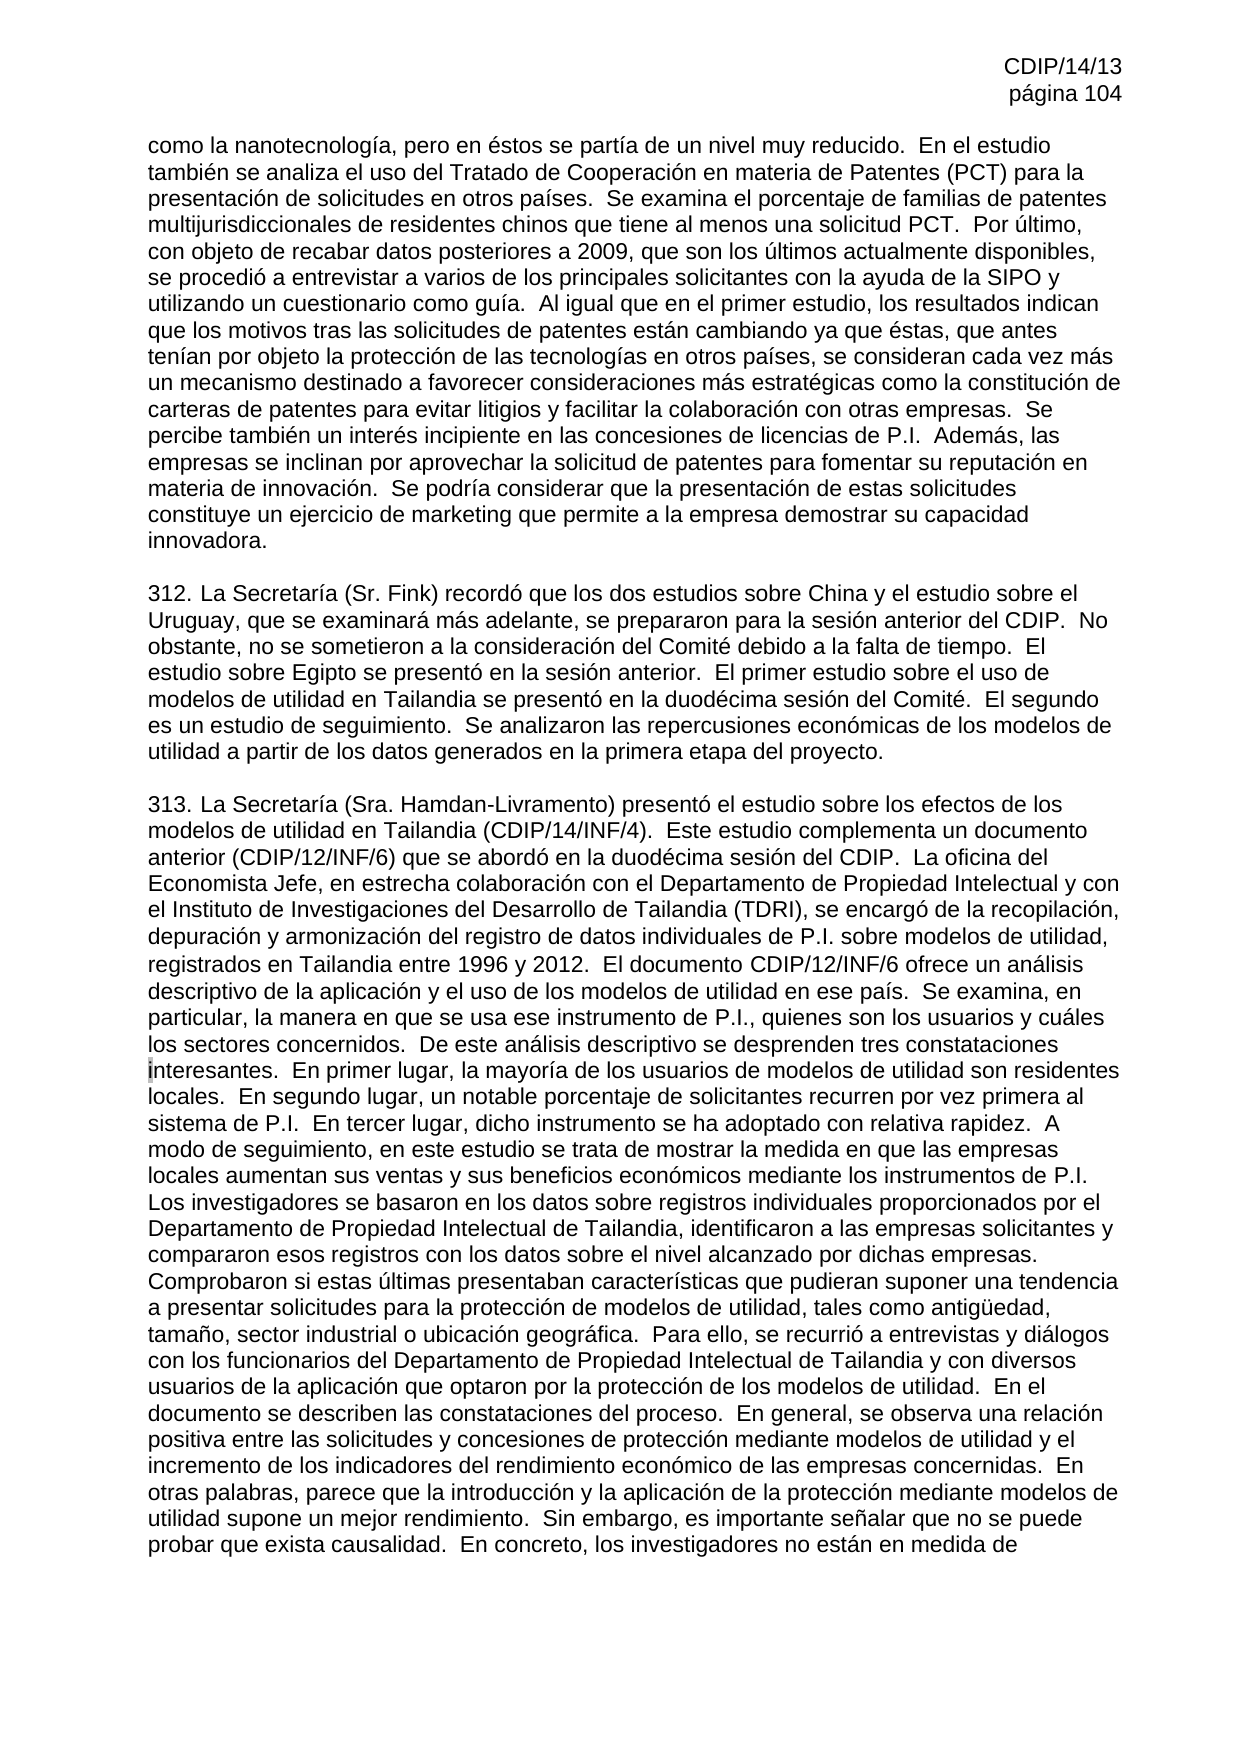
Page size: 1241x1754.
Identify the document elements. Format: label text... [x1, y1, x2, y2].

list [148, 132, 1122, 554]
list La Secretaría (Sr. Fink) recordó que los dos estudios sobre China y el estudio sobre el Uruguay, que se examinará más adelante, se prepararon para la sesión anterior del CDIP. No obstante, no se sometieron a la consideración del Comité debido a la falta de tiempo. El estudio sobre Egipto se presentó en la sesión anterior. El primer estudio sobre el uso de modelos de utilidad en Tailandia se presentó en la duodécima sesión del Comité. El segundo es un estudio de seguimiento. Se analizaron las repercusiones económicas de los modelos de utilidad a partir de los datos generados en la primera etapa del proyecto. [148, 580, 1122, 765]
